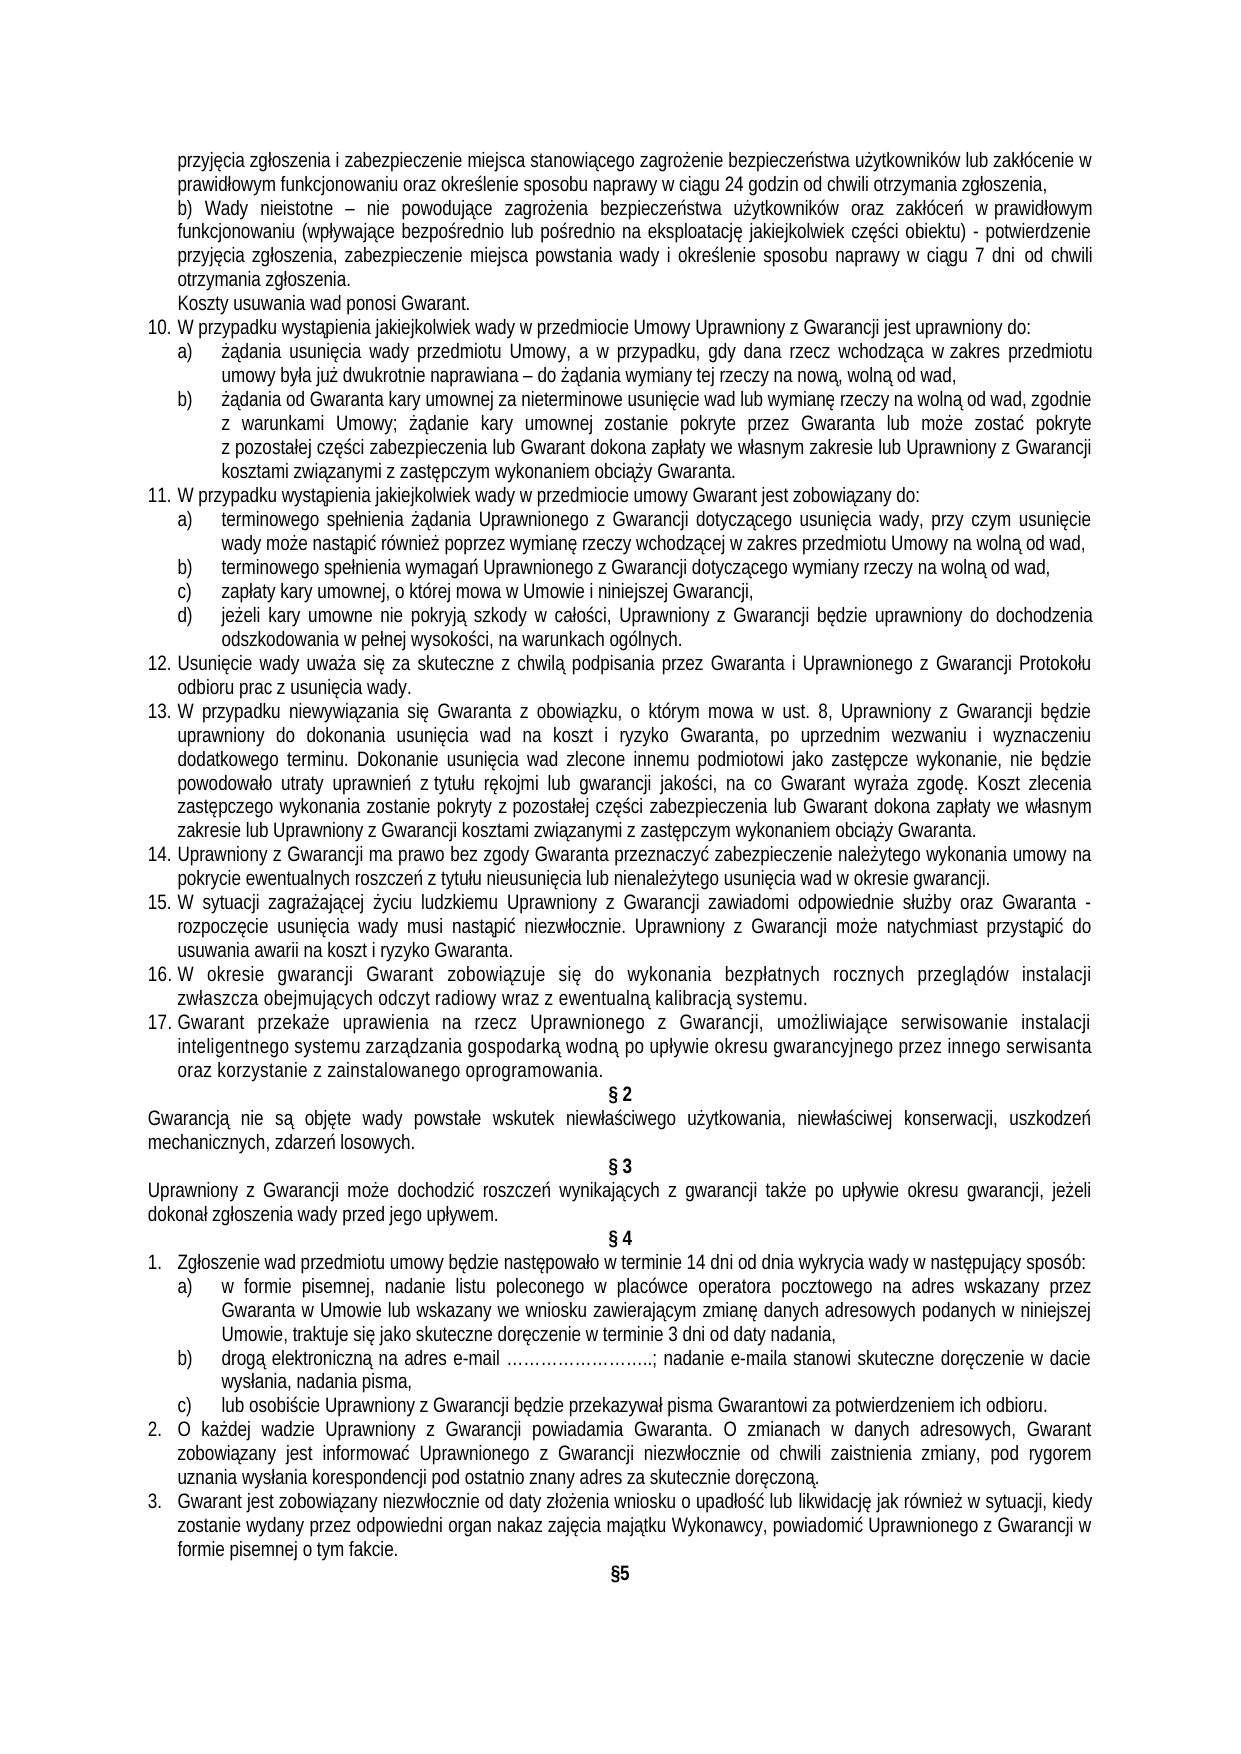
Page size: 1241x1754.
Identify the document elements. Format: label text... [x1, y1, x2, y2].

text c) zapłaty kary umownej, o której mowa w Umowie i niniejszej Gwarancji, [177, 579, 1093, 603]
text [177, 148, 1093, 196]
list O każdej wadzie Uprawniony z Gwarancji powiadamia Gwaranta. O zmianach w danych adresowych, Gwarant zobowiązany jest informować Uprawnionego z Gwarancji niezwłocznie od chwili zaistnienia zmiany, pod rygorem uznania wysłania korespondencji pod ostatnio znany adres za skutecznie doręczoną. [148, 1417, 1093, 1489]
list Gwarant jest zobowiązany niezwłocznie od daty złożenia wniosku o upadłość lub likwidację jak również w sytuacji, kiedy zostanie wydany przez odpowiedni organ nakaz zajęcia majątku Wykonawcy, powiadomić Uprawnionego z Gwarancji w formie pisemnej o tym fakcie. [148, 1489, 1093, 1561]
list W sytuacji zagrażającej życiu ludzkiemu Uprawniony z Gwarancji zawiadomi odpowiednie służby oraz Gwaranta - rozpoczęcie usunięcia wady musi nastąpić niezwłocznie. Uprawniony z Gwarancji może natychmiast przystąpić do usuwania awarii na koszt i ryzyko Gwaranta. [148, 890, 1093, 962]
text a) terminowego spełnienia żądania Uprawnionego z Gwarancji dotyczącego usunięcia wady, przy czym usunięcie wady może nastąpić również poprzez wymianę rzeczy wchodzącej w zakres przedmiotu Umowy na wolną od wad, [177, 507, 1093, 555]
list lub osobiście Uprawniony z Gwarancji będzie przekazywał pisma Gwarantowi za potwierdzeniem ich odbioru. [177, 1393, 1093, 1417]
list Gwarant przekaże uprawienia na rzecz Uprawnionego z Gwarancji, umożliwiające serwisowanie instalacji inteligentnego systemu zarządzania gospodarką wodną po upływie okresu gwarancyjnego przez innego serwisanta oraz korzystanie z zainstalowanego oprogramowania. [148, 1010, 1093, 1082]
text §5 [148, 1561, 1093, 1585]
list Zgłoszenie wad przedmiotu umowy będzie następowało w terminie 14 dni od dnia wykrycia wady w następujący sposób: [148, 1250, 1093, 1274]
text Uprawniony z Gwarancji może dochodzić roszczeń wynikających z gwarancji także po upływie okresu gwarancji, jeżeli dokonał zgłoszenia wady przed jego upływem. [148, 1178, 1093, 1226]
text Gwarancją nie są objęte wady powstałe wskutek niewłaściwego użytkowania, niewłaściwej konserwacji, uszkodzeń mechanicznych, zdarzeń losowych. [148, 1106, 1093, 1154]
list W okresie gwarancji Gwarant zobowiązuje się do wykonania bezpłatnych rocznych przeglądów instalacji zwłaszcza obejmujących odczyt radiowy wraz z ewentualną kalibracją systemu. [148, 962, 1093, 1010]
list Uprawniony z Gwarancji ma prawo bez zgody Gwaranta przeznaczyć zabezpieczenie należytego wykonania umowy na pokrycie ewentualnych roszczeń z tytułu nieusunięcia lub nienależytego usunięcia wad w okresie gwarancji. [148, 842, 1093, 890]
text § 2 [148, 1082, 1093, 1106]
text § 3 [148, 1154, 1093, 1178]
list W przypadku wystąpienia jakiejkolwiek wady w przedmiocie umowy Gwarant jest zobowiązany do: [148, 483, 1093, 507]
list Usunięcie wady uważa się za skuteczne z chwilą podpisania przez Gwaranta i Uprawnionego z Gwarancji Protokołu odbioru prac z usunięcia wady. [148, 651, 1093, 699]
text b) Wady nieistotne – nie powodujące zagrożenia bezpieczeństwa użytkowników oraz zakłóceń w prawidłowym funkcjonowaniu (wpływające bezpośrednio lub pośrednio na eksploatację jakiejkolwiek części obiektu) - potwierdzenie przyjęcia zgłoszenia, zabezpieczenie miejsca powstania wady i określenie sposobu naprawy w ciągu 7 dni od chwili otrzymania zgłoszenia. [177, 196, 1093, 291]
list żądania usunięcia wady przedmiotu Umowy, a w przypadku, gdy dana rzecz wchodząca w zakres przedmiotu umowy była już dwukrotnie naprawiana – do żądania wymiany tej rzeczy na nową, wolną od wad, [177, 339, 1093, 387]
text d) jeżeli kary umowne nie pokryją szkody w całości, Uprawniony z Gwarancji będzie uprawniony do dochodzenia odszkodowania w pełnej wysokości, na warunkach ogólnych. [177, 603, 1093, 651]
text b) terminowego spełnienia wymagań Uprawnionego z Gwarancji dotyczącego wymiany rzeczy na wolną od wad, [177, 555, 1093, 579]
list drogą elektroniczną na adres e-mail ……………………..; nadanie e-maila stanowi skuteczne doręczenie w dacie wysłania, nadania pisma, [177, 1346, 1093, 1393]
text Koszty usuwania wad ponosi Gwarant. [177, 291, 1093, 315]
list żądania od Gwaranta kary umownej za nieterminowe usunięcie wad lub wymianę rzeczy na wolną od wad, zgodnie z warunkami Umowy; żądanie kary umownej zostanie pokryte przez Gwaranta lub może zostać pokryte z pozostałej części zabezpieczenia lub Gwarant dokona zapłaty we własnym zakresie lub Uprawniony z Gwarancji kosztami związanymi z zastępczym wykonaniem obciąży Gwaranta. [177, 387, 1093, 483]
list w formie pisemnej, nadanie listu poleconego w placówce operatora pocztowego na adres wskazany przez Gwaranta w Umowie lub wskazany we wniosku zawierającym zmianę danych adresowych podanych w niniejszej Umowie, traktuje się jako skuteczne doręczenie w terminie 3 dni od daty nadania, [177, 1274, 1093, 1346]
list W przypadku wystąpienia jakiejkolwiek wady w przedmiocie Umowy Uprawniony z Gwarancji jest uprawniony do: [148, 315, 1093, 339]
list W przypadku niewywiązania się Gwaranta z obowiązku, o którym mowa w ust. 8, Uprawniony z Gwarancji będzie uprawniony do dokonania usunięcia wad na koszt i ryzyko Gwaranta, po uprzednim wezwaniu i wyznaczeniu dodatkowego terminu. Dokonanie usunięcia wad zlecone innemu podmiotowi jako zastępcze wykonanie, nie będzie powodowało utraty uprawnień z tytułu rękojmi lub gwarancji jakości, na co Gwarant wyraża zgodę. Koszt zlecenia zastępczego wykonania zostanie pokryty z pozostałej części zabezpieczenia lub Gwarant dokona zapłaty we własnym zakresie lub Uprawniony z Gwarancji kosztami związanymi z zastępczym wykonaniem obciąży Gwaranta. [148, 699, 1093, 842]
text § 4 [148, 1226, 1093, 1250]
